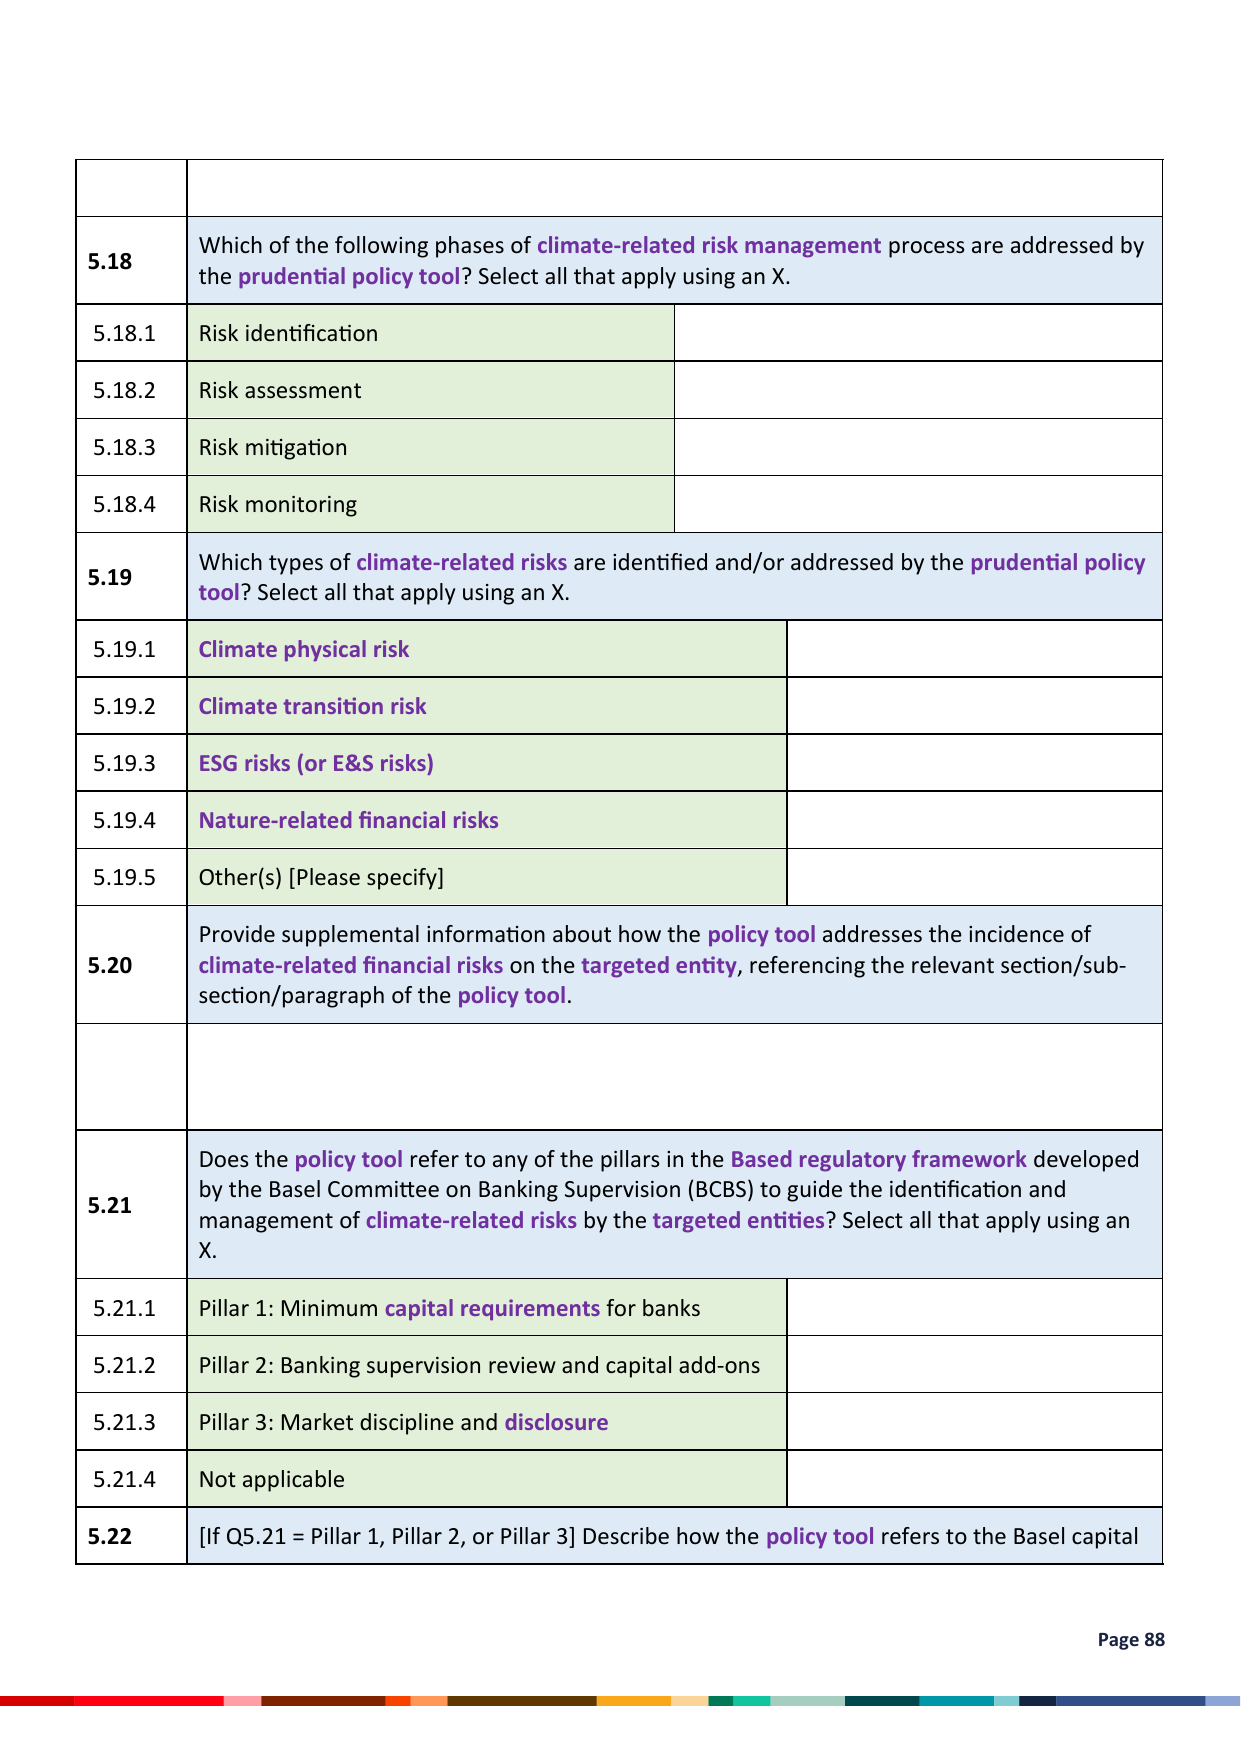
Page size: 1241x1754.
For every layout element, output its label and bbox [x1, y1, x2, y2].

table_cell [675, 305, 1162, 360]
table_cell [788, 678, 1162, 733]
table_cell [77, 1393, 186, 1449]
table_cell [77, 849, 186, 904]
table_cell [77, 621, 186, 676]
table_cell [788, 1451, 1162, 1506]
picture [0, 1696, 1241, 1706]
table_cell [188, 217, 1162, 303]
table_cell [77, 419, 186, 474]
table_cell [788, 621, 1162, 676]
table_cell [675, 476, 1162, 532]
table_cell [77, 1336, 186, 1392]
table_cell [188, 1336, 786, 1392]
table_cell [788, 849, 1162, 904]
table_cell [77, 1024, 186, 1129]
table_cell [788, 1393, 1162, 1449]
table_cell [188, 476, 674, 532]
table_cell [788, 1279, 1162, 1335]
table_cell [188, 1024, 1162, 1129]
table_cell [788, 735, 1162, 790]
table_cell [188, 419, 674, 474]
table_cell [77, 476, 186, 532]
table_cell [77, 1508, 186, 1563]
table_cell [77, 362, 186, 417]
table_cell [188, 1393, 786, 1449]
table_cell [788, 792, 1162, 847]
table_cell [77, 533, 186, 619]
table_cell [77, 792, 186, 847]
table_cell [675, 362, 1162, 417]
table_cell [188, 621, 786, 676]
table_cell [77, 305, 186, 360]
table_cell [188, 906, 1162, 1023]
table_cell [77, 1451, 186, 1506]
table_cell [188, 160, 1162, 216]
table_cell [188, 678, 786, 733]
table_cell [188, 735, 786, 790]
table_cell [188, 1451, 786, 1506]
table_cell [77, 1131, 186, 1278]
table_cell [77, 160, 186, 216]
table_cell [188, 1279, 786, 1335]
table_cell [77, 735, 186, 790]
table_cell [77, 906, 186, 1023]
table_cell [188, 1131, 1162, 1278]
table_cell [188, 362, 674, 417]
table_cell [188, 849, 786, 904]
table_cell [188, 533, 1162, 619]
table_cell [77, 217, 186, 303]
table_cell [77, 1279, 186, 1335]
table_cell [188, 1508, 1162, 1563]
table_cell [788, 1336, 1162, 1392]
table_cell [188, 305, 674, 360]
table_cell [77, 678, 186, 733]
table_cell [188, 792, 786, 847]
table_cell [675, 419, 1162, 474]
